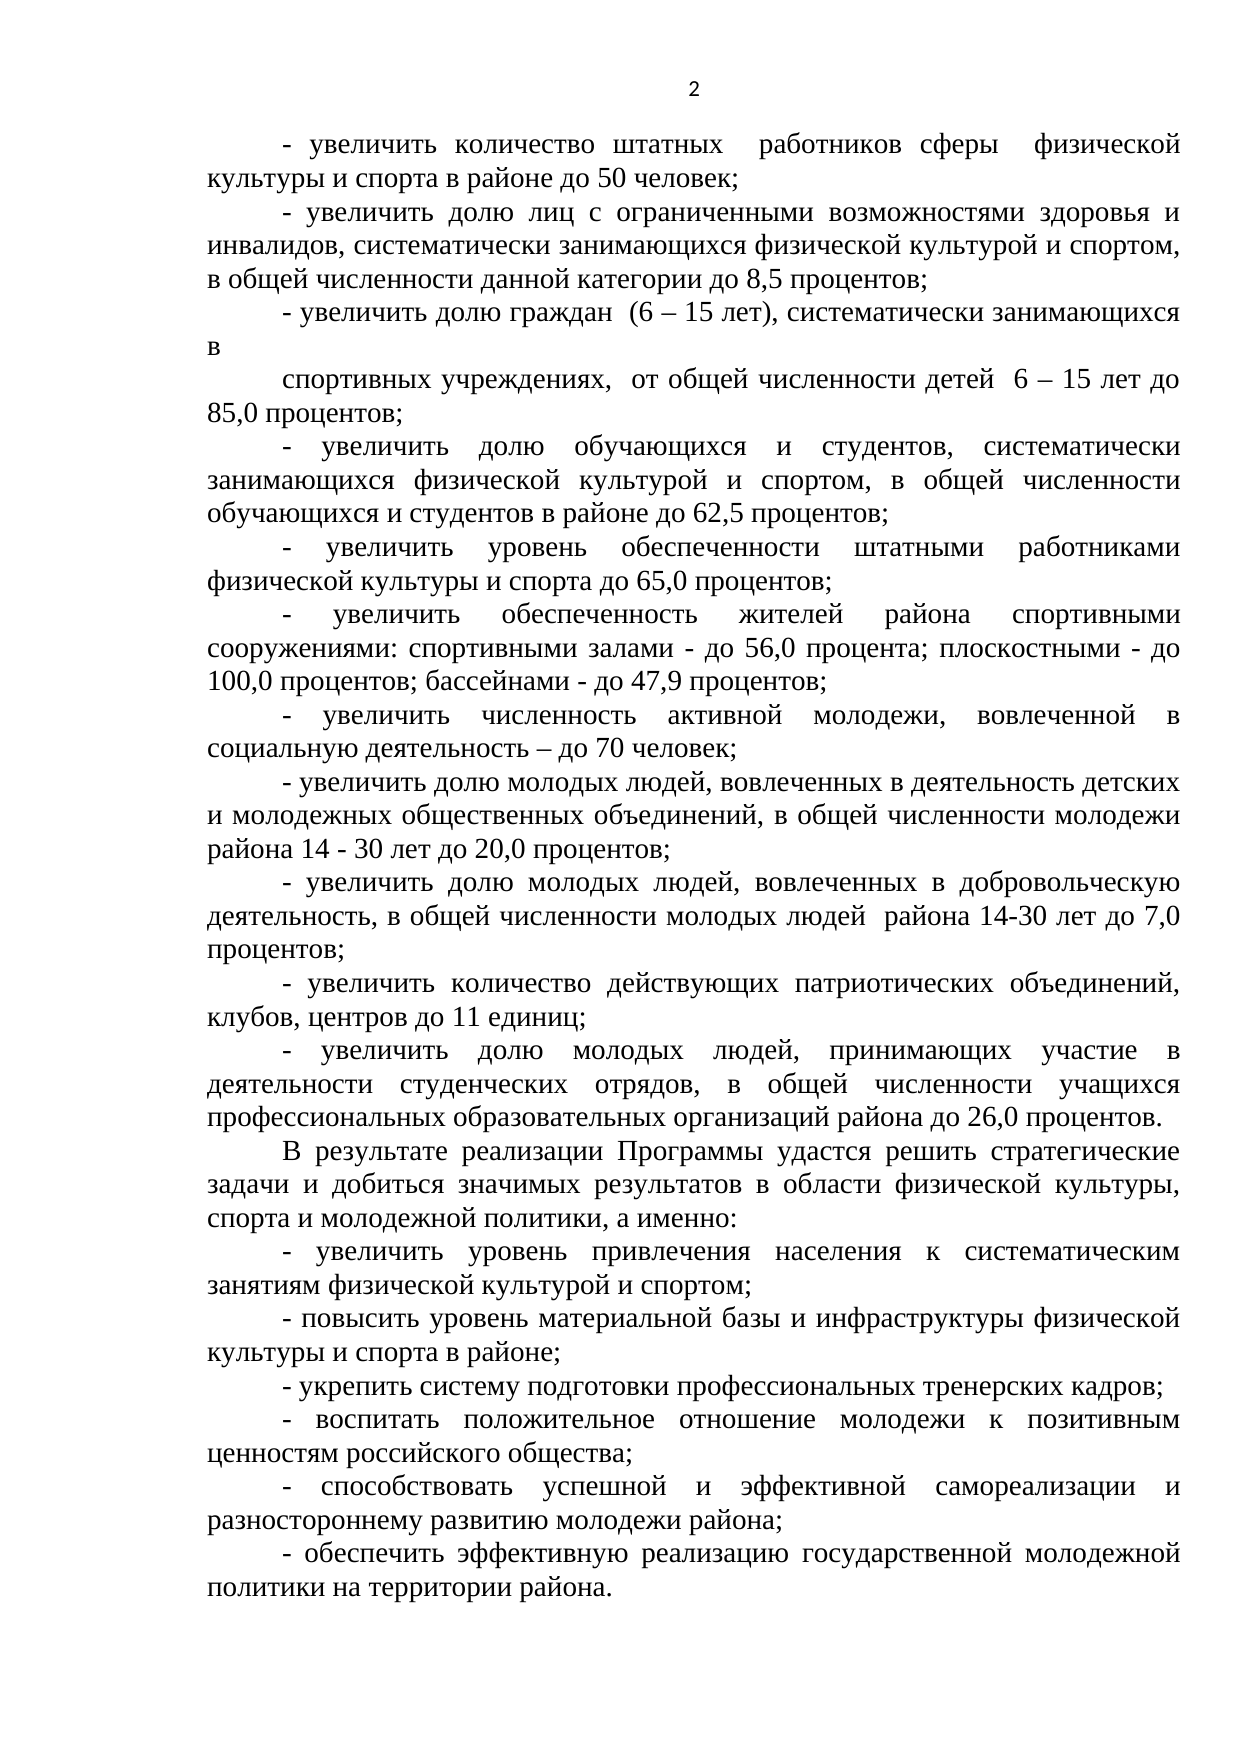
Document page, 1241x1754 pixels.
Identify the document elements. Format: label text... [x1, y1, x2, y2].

text - укрепить систему подготовки профессиональных тренерских кадров; [207, 1368, 1181, 1401]
text - увеличить долю лиц с ограниченными возможностями здоровья и инвалидов, систематически занимающихся физической культурой и спортом, в общей численности данной категории до 8,5 процентов; [207, 194, 1181, 294]
text - увеличить долю молодых людей, принимающих участие в деятельности студенческих отрядов, в общей численности учащихся профессиональных образовательных организаций района до 26,0 процентов. [207, 1032, 1181, 1133]
text В результате реализации Программы удастся решить стратегические задачи и добиться значимых результатов в области физической культуры, спорта и молодежной политики, а именно: [207, 1133, 1181, 1233]
text - увеличить долю молодых людей, вовлеченных в добровольческую деятельность, в общей численности молодых людей района 14-30 лет до 7,0 процентов; [207, 864, 1181, 965]
text - увеличить долю граждан (6 – 15 лет), систематически занимающихся в [207, 294, 1181, 361]
text - воспитать положительное отношение молодежи к позитивным ценностям российского общества; [207, 1401, 1181, 1468]
text - увеличить количество штатных работников сферы физической культуры и спорта в районе до 50 человек; [207, 127, 1181, 194]
text - увеличить обеспеченность жителей района спортивными сооружениями: спортивными залами - до 56,0 процента; плоскостными - до 100,0 процентов; бассейнами - до 47,9 процентов; [207, 596, 1181, 697]
text - повысить уровень материальной базы и инфраструктуры физической культуры и спорта в районе; [207, 1301, 1181, 1368]
text - увеличить долю молодых людей, вовлеченных в деятельность детских и молодежных общественных объединений, в общей численности молодежи района 14 - 30 лет до 20,0 процентов; [207, 764, 1181, 864]
text - способствовать успешной и эффективной самореализации и разностороннему развитию молодежи района; [207, 1468, 1181, 1535]
text - увеличить численность активной молодежи, вовлеченной в социальную деятельность – до 70 человек; [207, 697, 1181, 764]
text - увеличить уровень привлечения населения к систематическим занятиям физической культурой и спортом; [207, 1233, 1181, 1301]
text - увеличить количество действующих патриотических объединений, клубов, центров до 11 единиц; [207, 965, 1181, 1032]
text - увеличить долю обучающихся и студентов, систематически занимающихся физической культурой и спортом, в общей численности обучающихся и студентов в районе до 62,5 процентов; [207, 428, 1181, 529]
text - увеличить уровень обеспеченности штатными работниками физической культуры и спорта до 65,0 процентов; [207, 529, 1181, 596]
text - обеспечить эффективную реализацию государственной молодежной политики на территории района. [207, 1535, 1181, 1602]
text спортивных учреждениях, от общей численности детей 6 – 15 лет до 85,0 процентов; [207, 361, 1181, 428]
